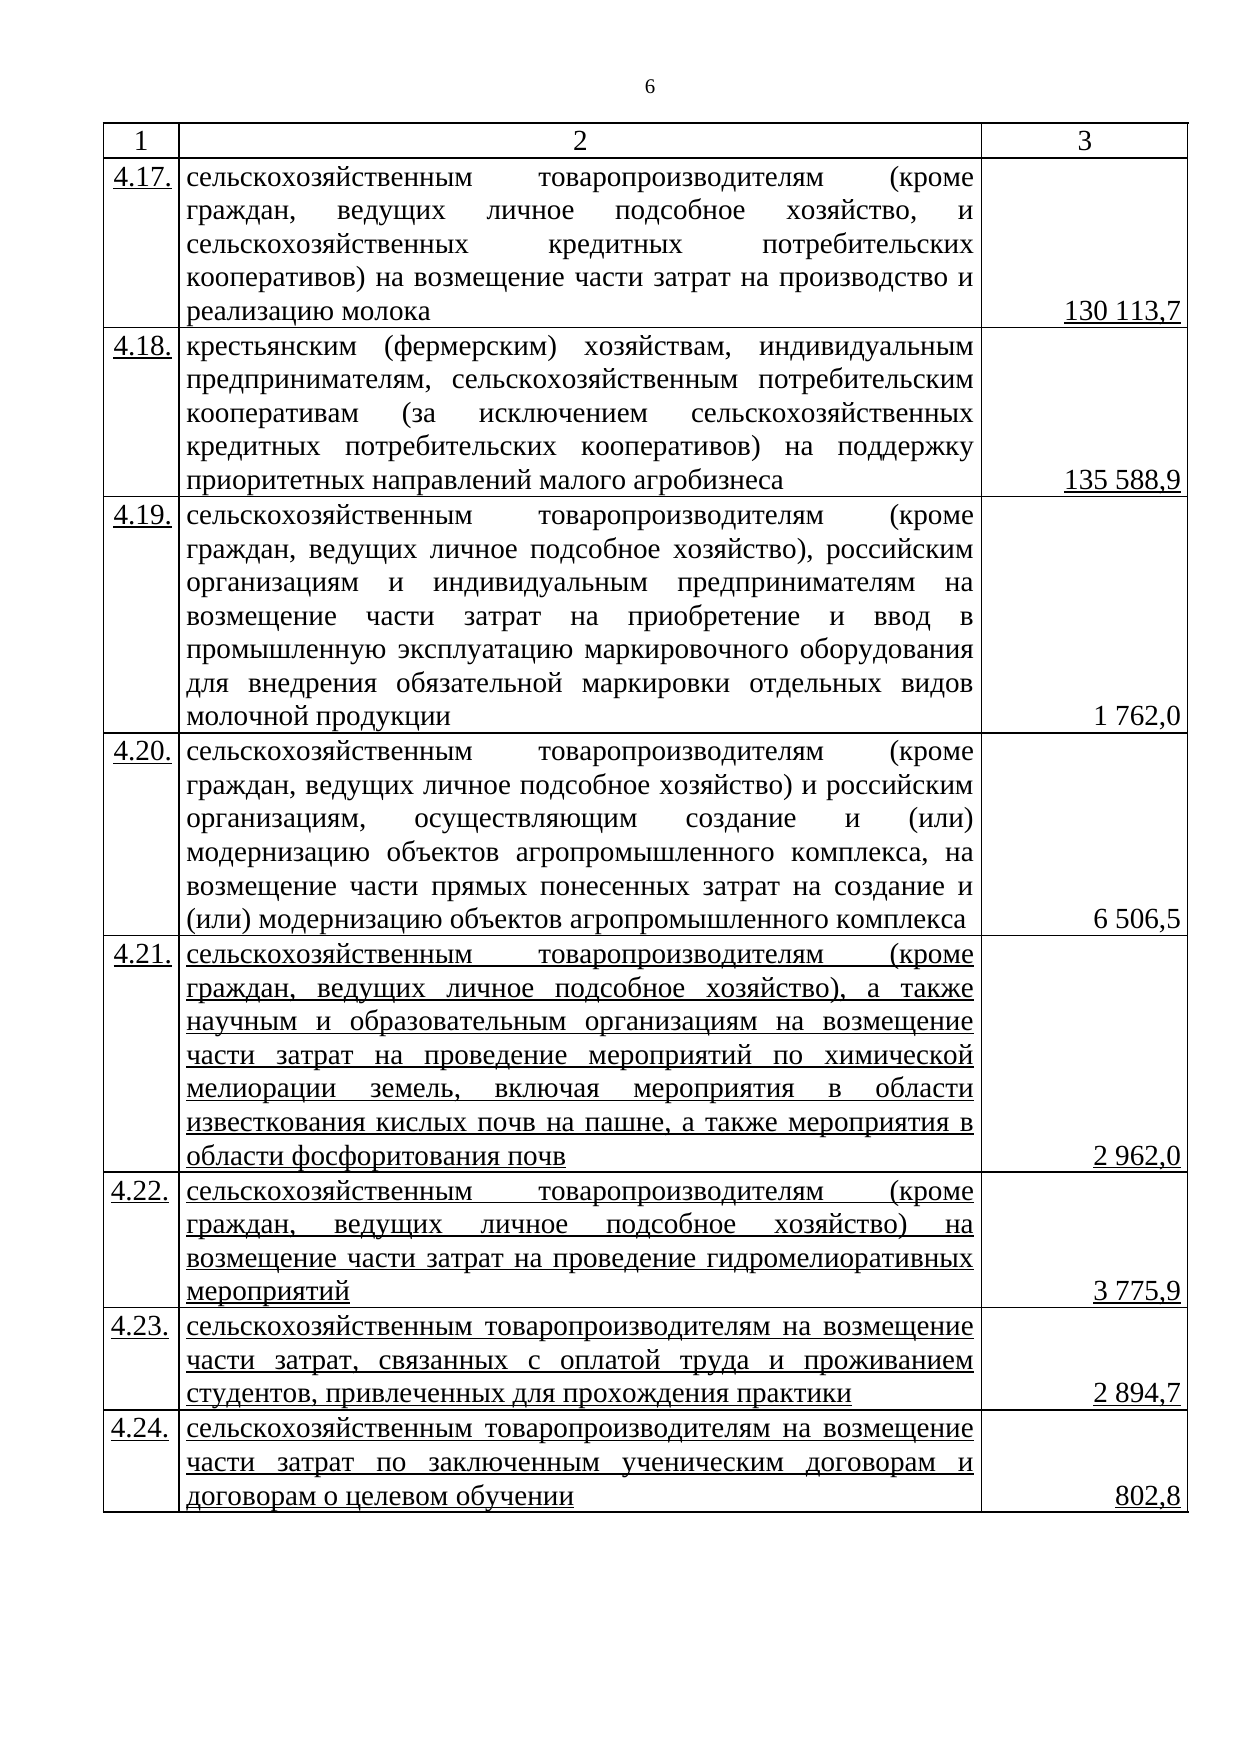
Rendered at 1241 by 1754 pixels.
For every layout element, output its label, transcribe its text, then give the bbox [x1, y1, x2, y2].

table_cell сельскохозяйственным товаропроизводителям на возмещение части затрат по заключенным ученическим договорам и договорам о целевом обучении [180, 1411, 981, 1511]
table_cell 4.23. [104, 1308, 178, 1409]
table_cell сельскохозяйственным товаропроизводителям (кроме граждан, ведущих личное подсобное хозяйство) и российским организациям, осуществляющим создание и (или) модернизацию объектов агропромышленного комплекса, на возмещение части прямых понесенных затрат на создание и (или) модернизацию объектов агропромышленного комплекса [180, 734, 981, 935]
table_cell сельскохозяйственным товаропроизводителям (кроме граждан, ведущих личное подсобное хозяйство), а также научным и образовательным организациям на возмещение части затрат на проведение мероприятий по химической мелиорации земель, включая мероприятия в области известкования кислых почв на пашне, а также мероприятия в области фосфоритования почв [180, 936, 981, 1171]
table_cell 130 113,7 [982, 159, 1187, 326]
table_cell 4.17. [104, 159, 178, 326]
table_cell 2 894,7 [982, 1308, 1187, 1409]
table_cell 4.19. [104, 497, 178, 732]
table_cell сельскохозяйственным товаропроизводителям (кроме граждан, ведущих личное подсобное хозяйство, и сельскохозяйственных кредитных потребительских кооперативов) на возмещение части затрат на производство и реализацию молока [180, 159, 981, 326]
table_cell 1 762,0 [982, 497, 1187, 732]
table_header 3 [982, 124, 1187, 157]
table_cell 4.20. [104, 734, 178, 935]
table_cell 4.24. [104, 1411, 178, 1511]
table_header 2 [180, 124, 981, 157]
table_cell 802,8 [982, 1411, 1187, 1511]
table_cell 3 775,9 [982, 1173, 1187, 1307]
table_cell 4.21. [104, 936, 178, 1171]
table_header 1 [104, 124, 178, 157]
table_cell 4.18. [104, 328, 178, 496]
table_cell сельскохозяйственным товаропроизводителям на возмещение части затрат, связанных с оплатой труда и проживанием студентов, привлеченных для прохождения практики [180, 1308, 981, 1409]
table_cell 6 506,5 [982, 734, 1187, 935]
table_cell крестьянским (фермерским) хозяйствам, индивидуальным предпринимателям, сельскохозяйственным потребительским кооперативам (за исключением сельскохозяйственных кредитных потребительских кооперативов) на поддержку приоритетных направлений малого агробизнеса [180, 328, 981, 496]
table_cell сельскохозяйственным товаропроизводителям (кроме граждан, ведущих личное подсобное хозяйство), российским организациям и индивидуальным предпринимателям на возмещение части затрат на приобретение и ввод в промышленную эксплуатацию маркировочного оборудования для внедрения обязательной маркировки отдельных видов молочной продукции [180, 497, 981, 732]
table_cell 135 588,9 [982, 328, 1187, 496]
table_cell 2 962,0 [982, 936, 1187, 1171]
table_cell сельскохозяйственным товаропроизводителям (кроме граждан, ведущих личное подсобное хозяйство) на возмещение части затрат на проведение гидромелиоративных мероприятий [180, 1173, 981, 1307]
table_cell 4.22. [104, 1173, 178, 1307]
